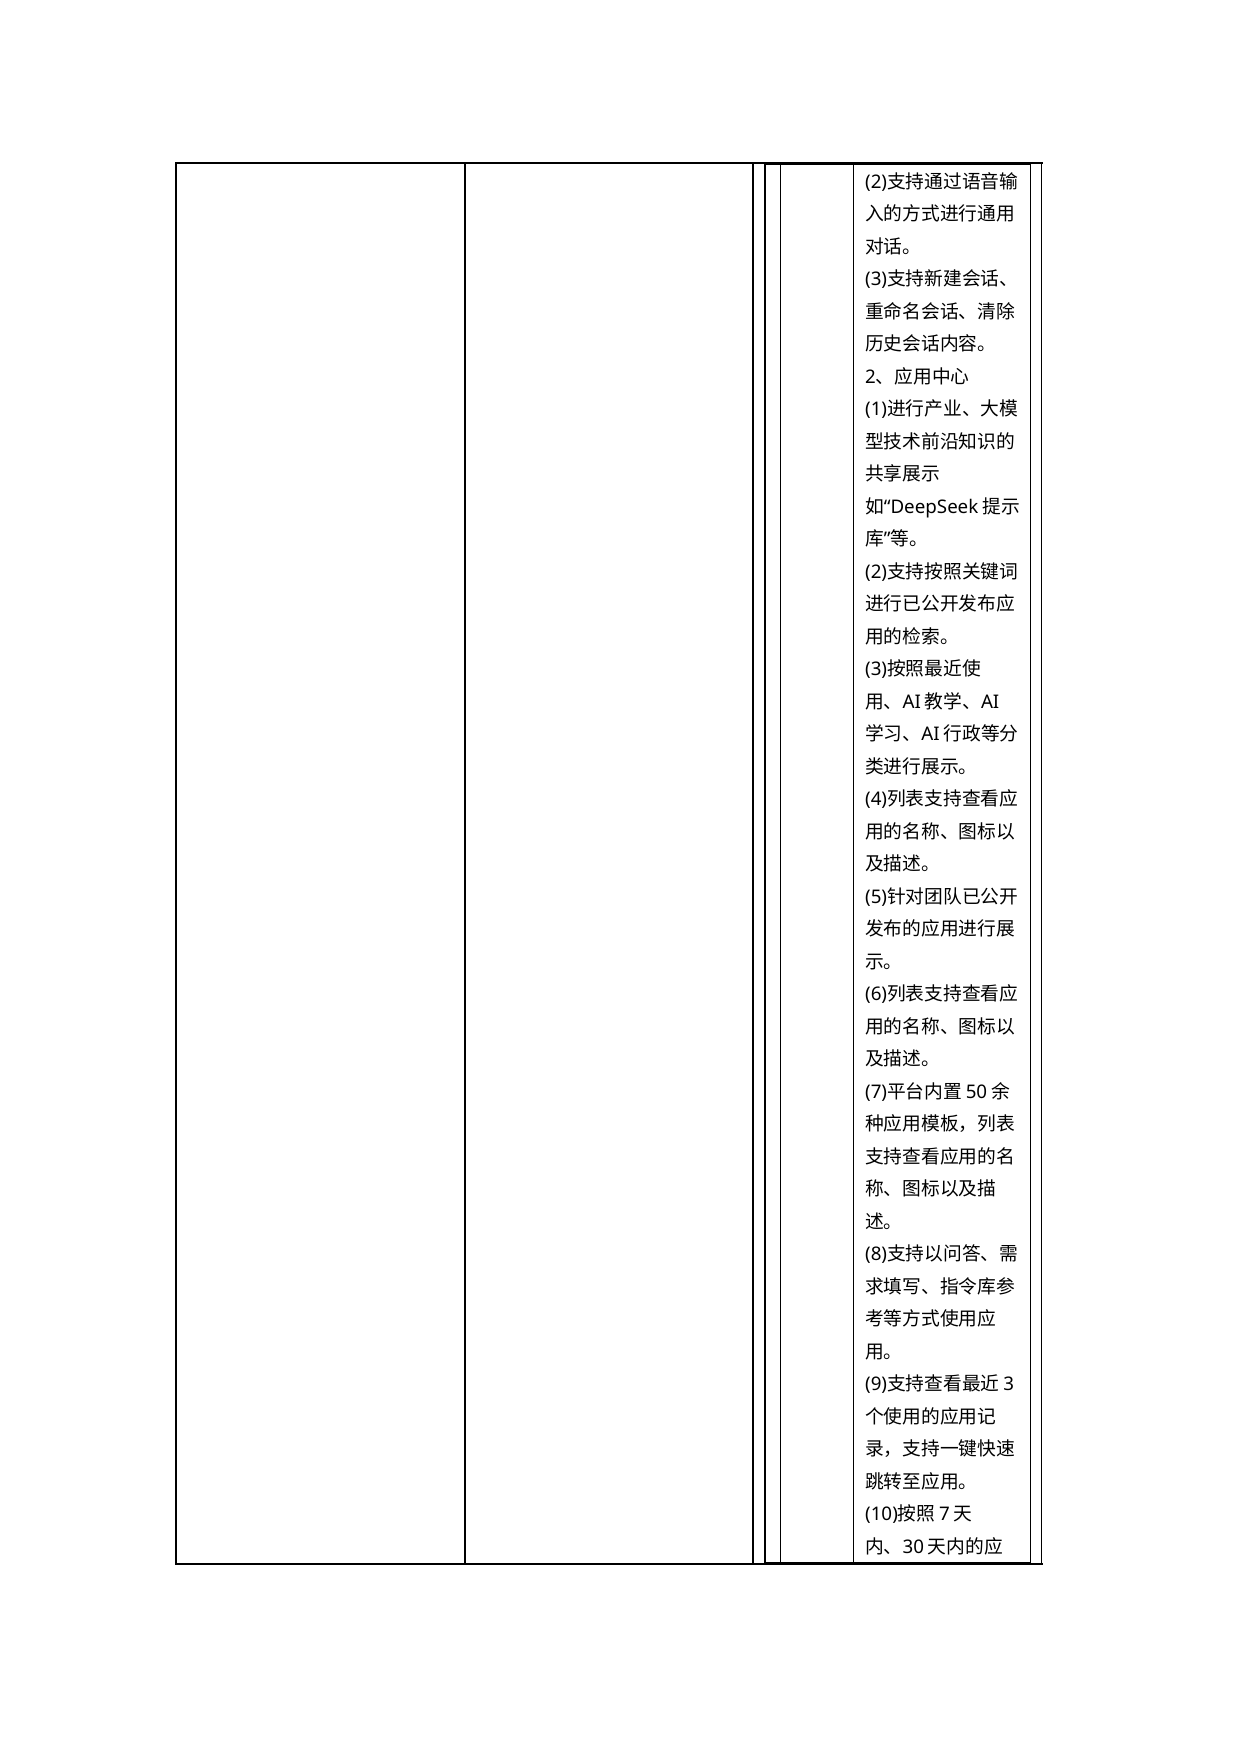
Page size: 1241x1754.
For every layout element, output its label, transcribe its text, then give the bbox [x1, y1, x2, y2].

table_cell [854, 165, 1030, 1562]
table_cell 2 [177, 164, 464, 1563]
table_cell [1031, 164, 1041, 1563]
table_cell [754, 164, 764, 1563]
table_cell [466, 164, 752, 1563]
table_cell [781, 165, 853, 1562]
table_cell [766, 165, 780, 1562]
